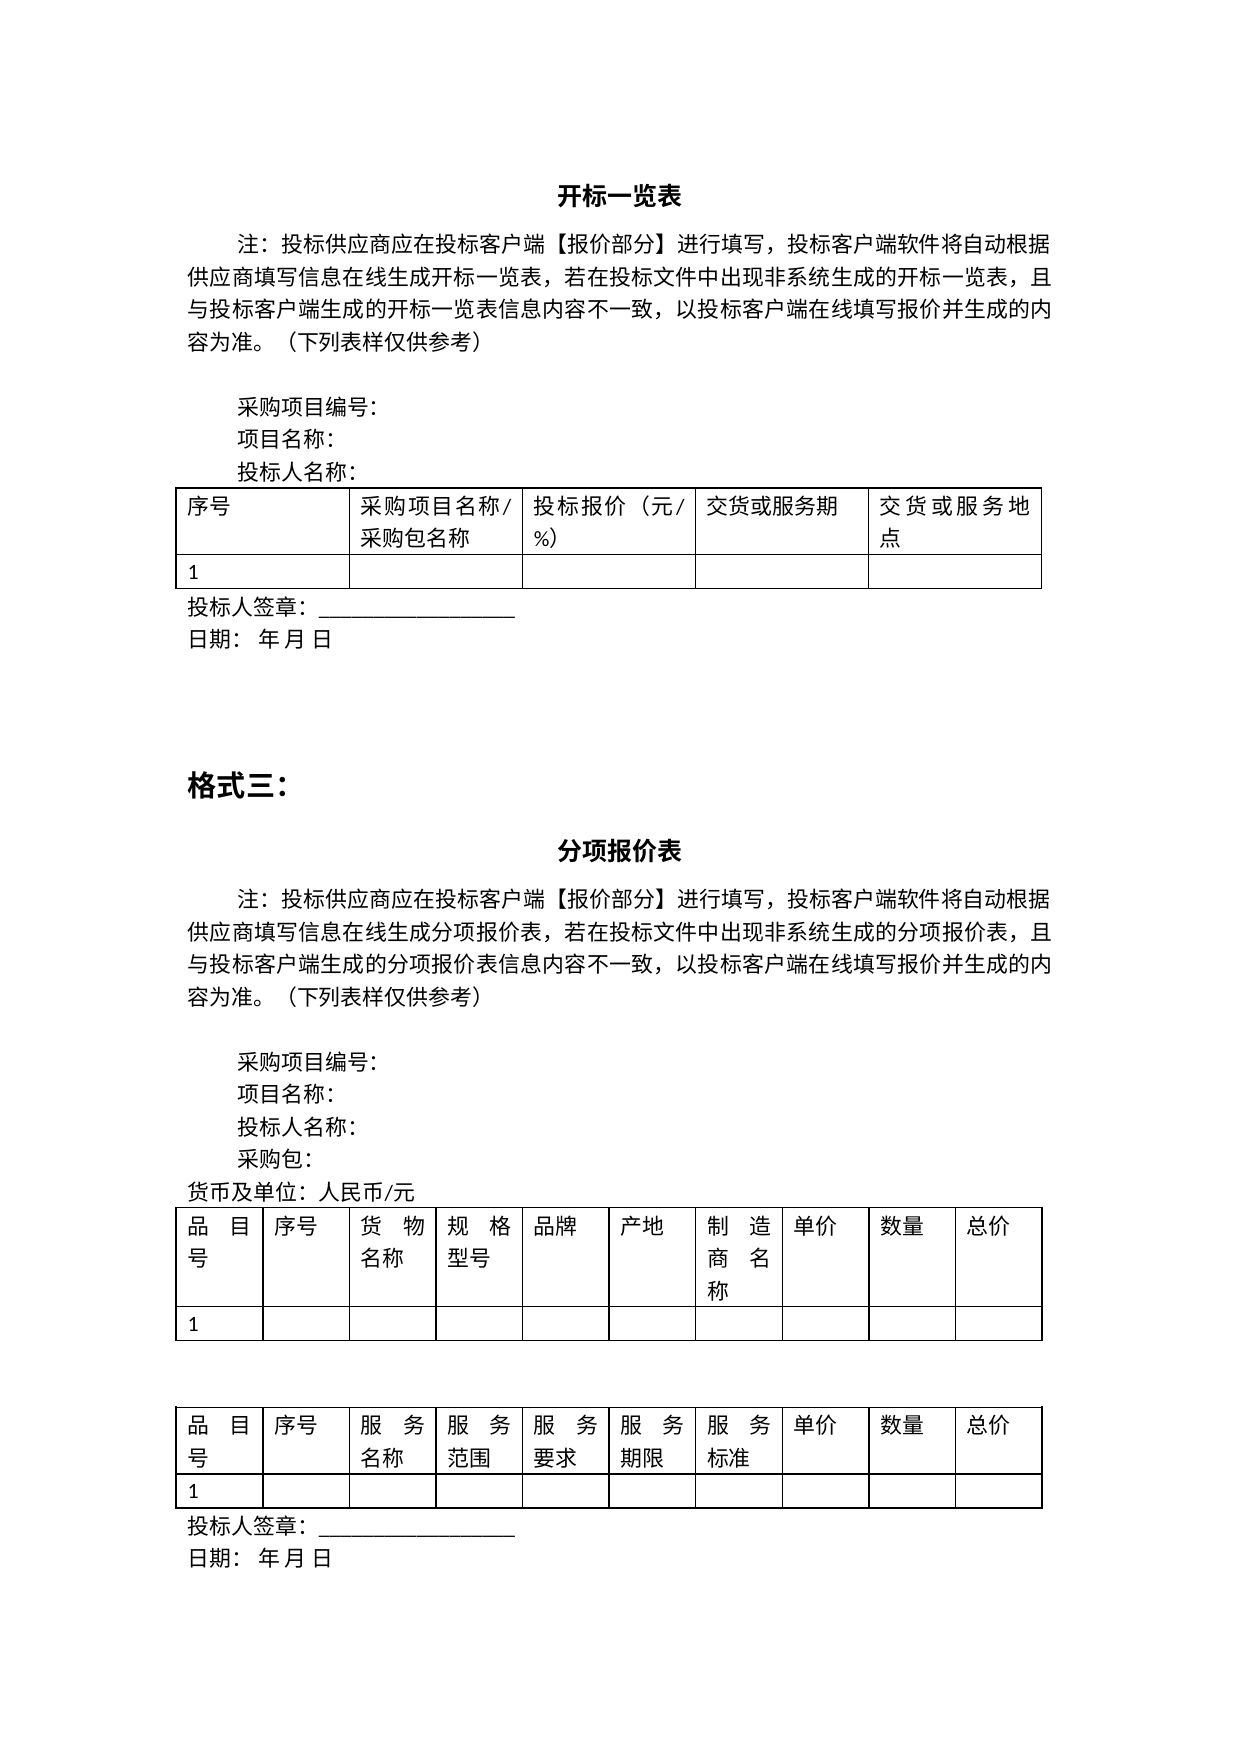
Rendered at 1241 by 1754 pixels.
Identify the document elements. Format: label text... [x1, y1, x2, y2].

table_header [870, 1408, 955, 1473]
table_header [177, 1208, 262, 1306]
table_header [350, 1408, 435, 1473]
text 采购项目编号： [187, 1044, 1053, 1077]
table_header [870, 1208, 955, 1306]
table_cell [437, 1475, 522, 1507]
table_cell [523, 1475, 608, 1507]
text 投标人签章：__________________ [187, 1508, 1053, 1541]
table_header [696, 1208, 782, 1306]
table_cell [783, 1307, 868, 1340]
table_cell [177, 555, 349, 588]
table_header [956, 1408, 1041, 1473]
text 日期： 年 月 日 [187, 1541, 1053, 1573]
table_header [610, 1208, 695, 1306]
text 开标一览表 [187, 162, 1053, 227]
text 格式三： [187, 752, 1053, 817]
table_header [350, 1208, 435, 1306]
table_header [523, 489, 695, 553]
text 日期： 年 月 日 [187, 622, 1053, 654]
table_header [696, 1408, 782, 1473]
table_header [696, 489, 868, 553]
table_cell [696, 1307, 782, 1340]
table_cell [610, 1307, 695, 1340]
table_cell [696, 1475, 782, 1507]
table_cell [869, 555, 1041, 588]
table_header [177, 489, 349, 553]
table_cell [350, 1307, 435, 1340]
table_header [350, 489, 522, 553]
text 采购包： [187, 1142, 1053, 1174]
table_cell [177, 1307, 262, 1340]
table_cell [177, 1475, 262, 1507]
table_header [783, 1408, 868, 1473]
text 采购项目编号： [187, 389, 1053, 422]
text 项目名称： [187, 422, 1053, 454]
text 注：投标供应商应在投标客户端【报价部分】进行填写，投标客户端软件将自动根据供应商填写信息在线生成开标一览表，若在投标文件中出现非系统生成的开标一览表，且与投标客户端生成的开标一览表信息内容不一致，以投标客户端在线填写报价并生成的内容为准。（下列表样仅供参考） [187, 227, 1053, 389]
text 注：投标供应商应在投标客户端【报价部分】进行填写，投标客户端软件将自动根据供应商填写信息在线生成分项报价表，若在投标文件中出现非系统生成的分项报价表，且与投标客户端生成的分项报价表信息内容不一致，以投标客户端在线填写报价并生成的内容为准。（下列表样仅供参考） [187, 882, 1053, 1044]
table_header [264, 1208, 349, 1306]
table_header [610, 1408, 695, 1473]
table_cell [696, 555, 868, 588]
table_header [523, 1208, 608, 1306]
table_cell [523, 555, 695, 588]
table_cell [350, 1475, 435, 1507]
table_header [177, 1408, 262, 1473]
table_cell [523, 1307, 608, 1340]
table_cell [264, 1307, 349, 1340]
text 分项报价表 [187, 817, 1053, 882]
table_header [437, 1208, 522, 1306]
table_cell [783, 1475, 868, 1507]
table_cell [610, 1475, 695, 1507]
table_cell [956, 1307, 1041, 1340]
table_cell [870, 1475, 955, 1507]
text 项目名称： [187, 1077, 1053, 1109]
text 投标人签章：__________________ [187, 589, 1053, 622]
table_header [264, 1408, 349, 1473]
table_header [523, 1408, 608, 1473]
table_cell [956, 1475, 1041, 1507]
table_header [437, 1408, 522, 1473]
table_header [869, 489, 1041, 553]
text 投标人名称： [187, 1109, 1053, 1142]
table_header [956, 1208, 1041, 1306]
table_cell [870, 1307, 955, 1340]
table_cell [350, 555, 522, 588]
text 投标人名称： [187, 454, 1053, 487]
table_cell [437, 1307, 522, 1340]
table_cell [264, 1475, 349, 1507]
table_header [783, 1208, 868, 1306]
text 货币及单位：人民币/元 [187, 1174, 1053, 1207]
